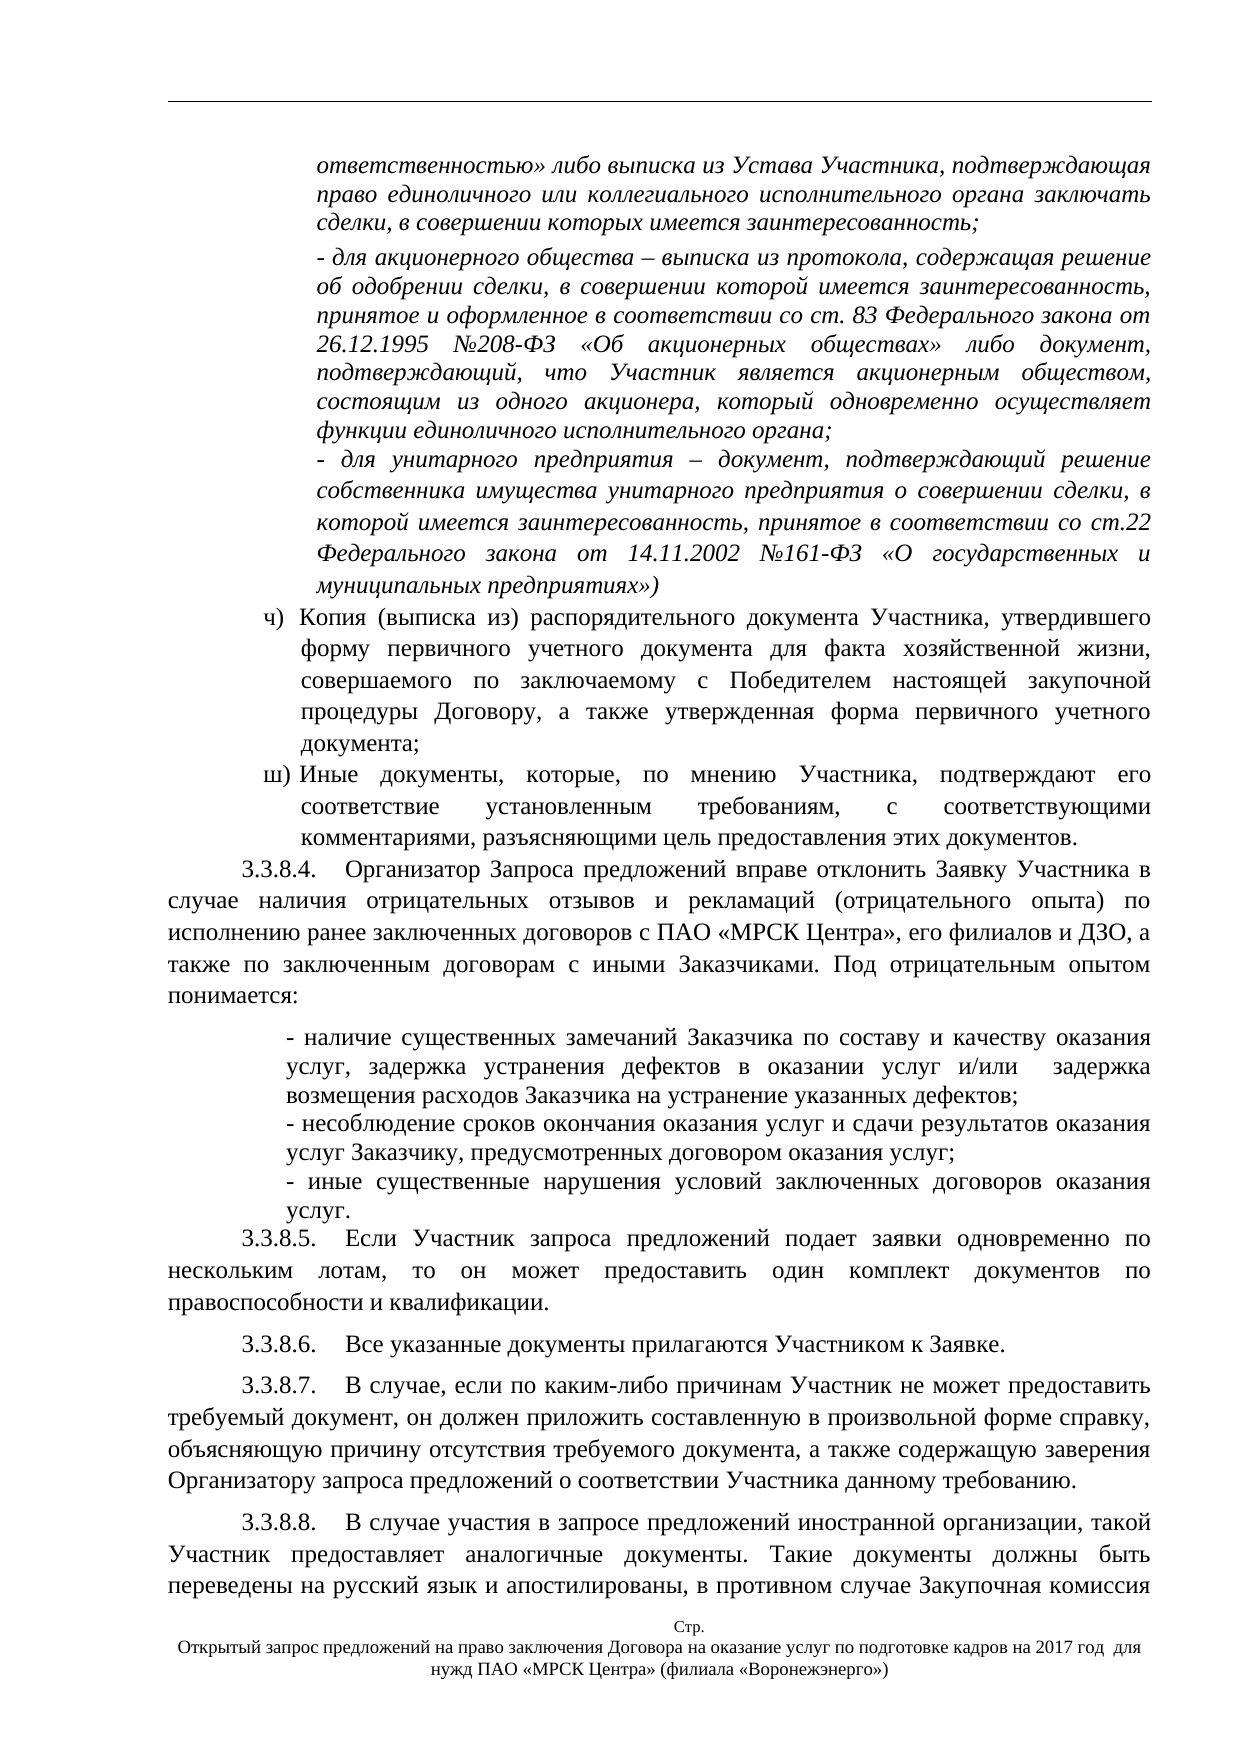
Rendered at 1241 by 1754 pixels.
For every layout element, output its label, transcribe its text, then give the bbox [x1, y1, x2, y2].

list В случае, если по каким-либо причинам Участник не может предоставить требуемый документ, он должен приложить составленную в произвольной форме справку, объясняющую причину отсутствия требуемого документа, а также содержащую заверения Организатору запроса предложений о соответствии Участника данному требованию. [168, 1371, 1152, 1494]
list - для акционерного общества – выписка из протокола, содержащая решение об одобрении сделки, в совершении которой имеется заинтересованность, принятое и оформленное в соответствии со ст. 83 Федерального закона от 26.12.1995 №208-ФЗ «Об акционерных обществах» либо документ, подтверждающий, что Участник является акционерным обществом, состоящим из одного акционера, который одновременно осуществляет функции единоличного исполнительного органа; [316, 242, 1152, 444]
list - для унитарного предприятия – документ, подтверждающий решение собственника имущества унитарного предприятия о совершении сделки, в которой имеется заинтересованность, принятое в соответствии со ст.22 Федерального закона от 14.11.2002 №161-ФЗ «О государственных и муниципальных предприятиях») [316, 444, 1152, 599]
list Все указанные документы прилагаются Участником к Заявке. [168, 1329, 1152, 1357]
list - наличие существенных замечаний Заказчика по составу и качеству оказания услуг, задержка устранения дефектов в оказании услуг и/или задержка возмещения расходов Заказчика на устранение указанных дефектов; [286, 1022, 1152, 1108]
list Иные документы, которые, по мнению Участника, подтверждают его соответствие установленным требованиям, с соответствующими комментариями, разъясняющими цель предоставления этих документов. [263, 759, 1152, 851]
list - несоблюдение сроков окончания оказания услуг и сдачи результатов оказания услуг Заказчику, предусмотренных договором оказания услуг; [286, 1108, 1152, 1166]
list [316, 150, 1152, 236]
list Организатор Запроса предложений вправе отклонить Заявку Участника в случае наличия отрицательных отзывов и рекламаций (отрицательного опыта) по исполнению ранее заключенных договоров с ПАО «МРСК Центра», его филиалов и ДЗО, а также по заключенным договорам с иными Заказчиками. Под отрицательным опытом понимается: [168, 854, 1152, 1009]
list Копия (выписка из) распорядительного документа Участника, утвердившего форму первичного учетного документа для факта хозяйственной жизни, совершаемого по заключаемому с Победителем настоящей закупочной процедуры Договору, а также утвержденная форма первичного учетного документа; [263, 602, 1152, 757]
list - иные существенные нарушения условий заключенных договоров оказания услуг. [286, 1166, 1152, 1223]
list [168, 1507, 1152, 1599]
list Если Участник запроса предложений подает заявки одновременно по нескольким лотам, то он может предоставить один комплект документов по правоспособности и квалификации. [168, 1223, 1152, 1315]
